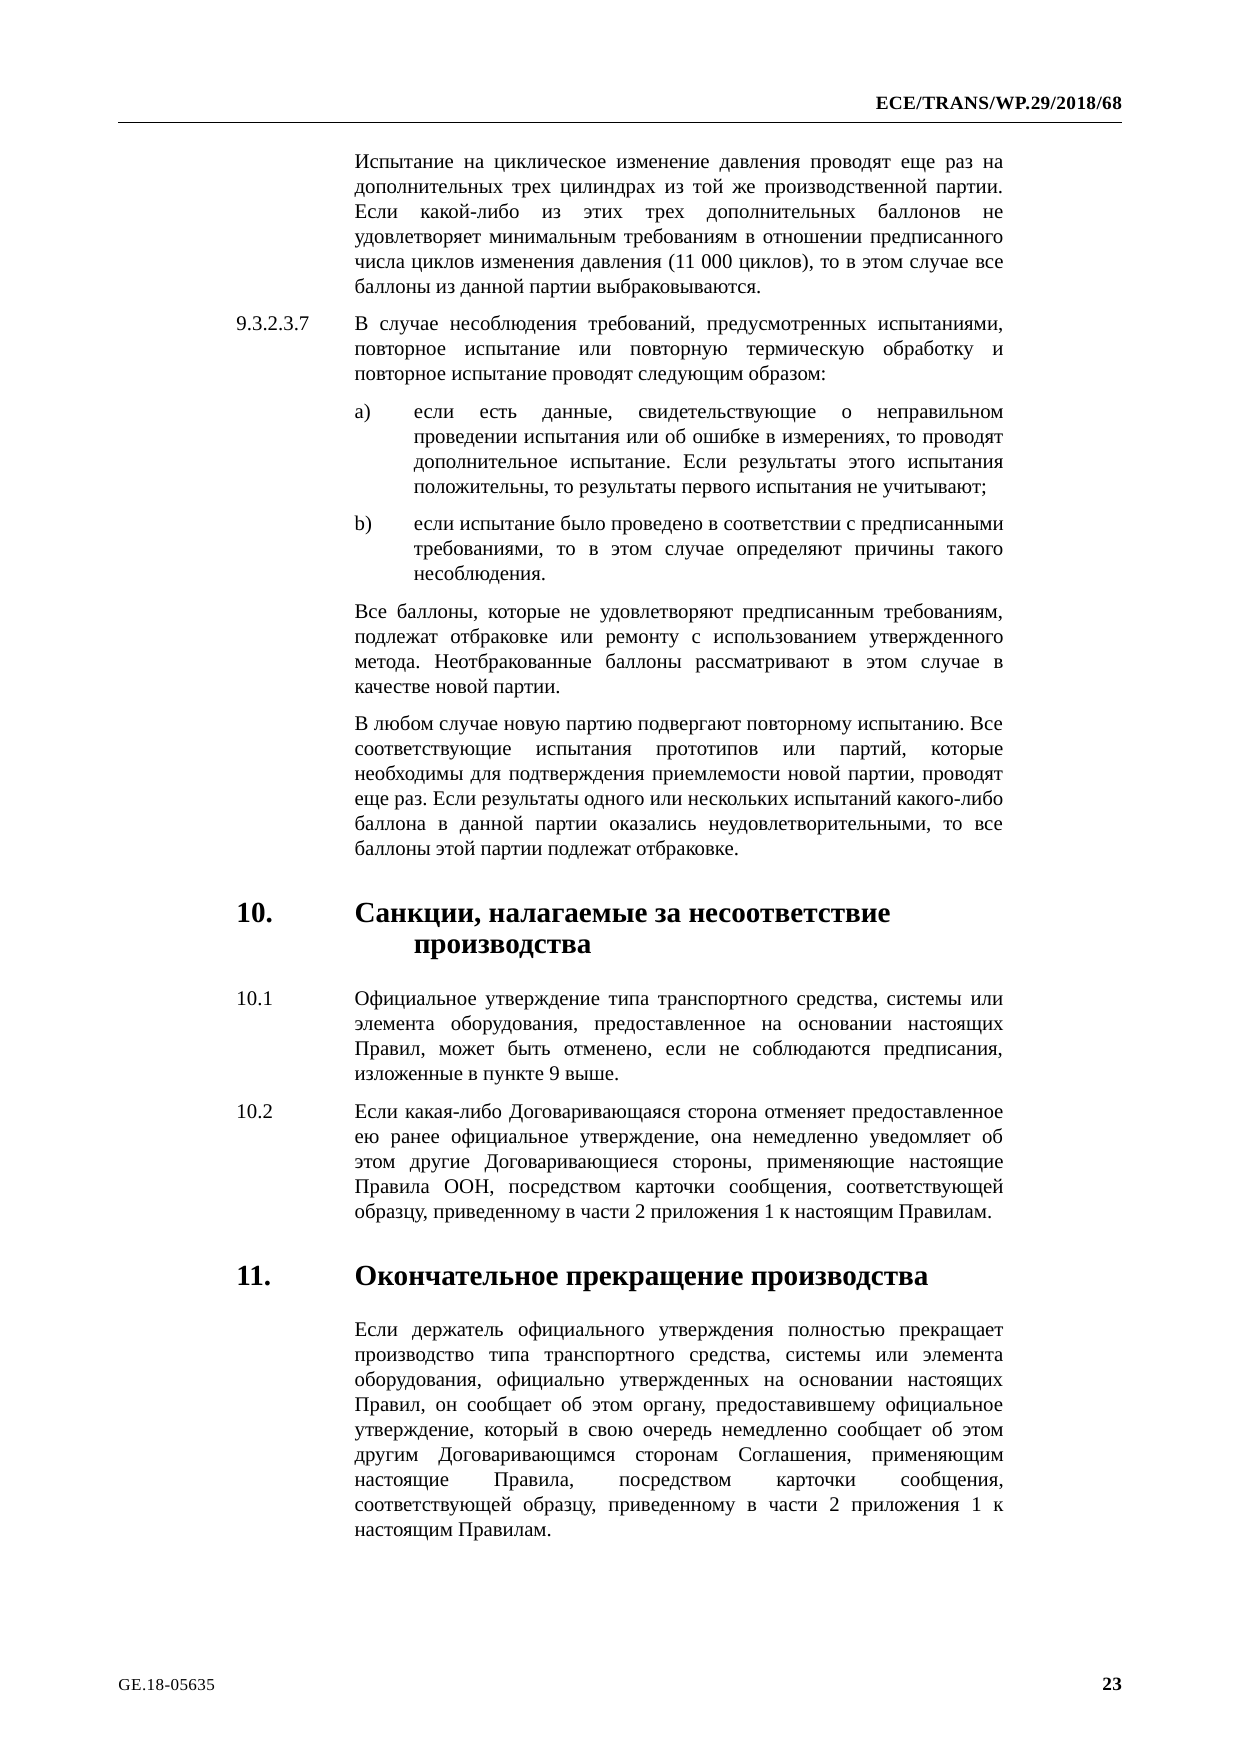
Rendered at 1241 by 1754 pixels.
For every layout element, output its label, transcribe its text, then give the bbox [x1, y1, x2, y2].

text 10.2 Если какая-либо Договаривающаяся сторона отменяет предоставленное ею ранее официальное утверждение, она немедленно уведомляет об этом другие Договаривающиеся стороны, применяющие настоящие Правила ООН, посредством карточки сообщения, соответствующей образцу, приведенному в части 2 приложения 1 к настоящим Правилам. [236, 1098, 1004, 1223]
text Если держатель официального утверждения полностью прекращает производство типа транспортного средства, системы или элемента оборудования, официально утвержденных на основании настоящих Правил, он сообщает об этом органу, предоставившему официальное утверждение, который в свою очередь немедленно сообщает об этом другим Договаривающимся сторонам Соглашения, применяющим настоящие Правила, посредством карточки сообщения, соответствующей образцу, приведенному в части 2 приложения 1 к настоящим Правилам. [236, 1316, 1004, 1541]
text 10.1 Официальное утверждение типа транспортного средства, системы или элемента оборудования, предоставленное на основании настоящих Правил, может быть отменено, если не соблюдаются предписания, изложенные в пункте 9 выше. [236, 985, 1004, 1085]
text В любом случае новую партию подвергают повторному испытанию. Все соответствующие испытания прототипов или партий, которые необходимы для подтверждения приемлемости новой партии, проводят еще раз. Если результаты одного или нескольких испытаний какого-либо баллона в данной партии оказались неудовлетворительными, то все баллоны этой партии подлежат отбраковке. [236, 710, 1004, 860]
text b) если испытание было проведено в соответствии с предписанными требованиями, то в этом случае определяют причины такого несоблюдения. [354, 510, 1004, 585]
text 9.3.2.3.7 В случае несоблюдения требований, предусмотренных испытаниями, повторное испытание или повторную термическую обработку и повторное испытание проводят следующим образом: [236, 310, 1004, 385]
text Все баллоны, которые не удовлетворяют предписанным требованиям, подлежат отбраковке или ремонту с использованием утвержденного метода. Неотбракованные баллоны рассматривают в этом случае в качестве новой партии. [236, 598, 1004, 698]
text a) если есть данные, свидетельствующие о неправильном проведении испытания или об ошибке в измерениях, то проводят дополнительное испытание. Если результаты этого испытания положительны, то результаты первого испытания не учитывают; [354, 398, 1004, 498]
text 11. Окончательное прекращение производства [118, 1260, 1004, 1291]
text Испытание на циклическое изменение давления проводят еще раз на дополнительных трех цилиндрах из той же производственной партии. Если какой-либо из этих трех дополнительных баллонов не удовлетворяет минимальным требованиям в отношении предписанного числа циклов изменения давления (11 000 циклов), то в этом случае все баллоны из данной партии выбраковываются. [236, 148, 1004, 298]
text 10. Санкции, налагаемые за несоответствие производства [118, 898, 1004, 960]
